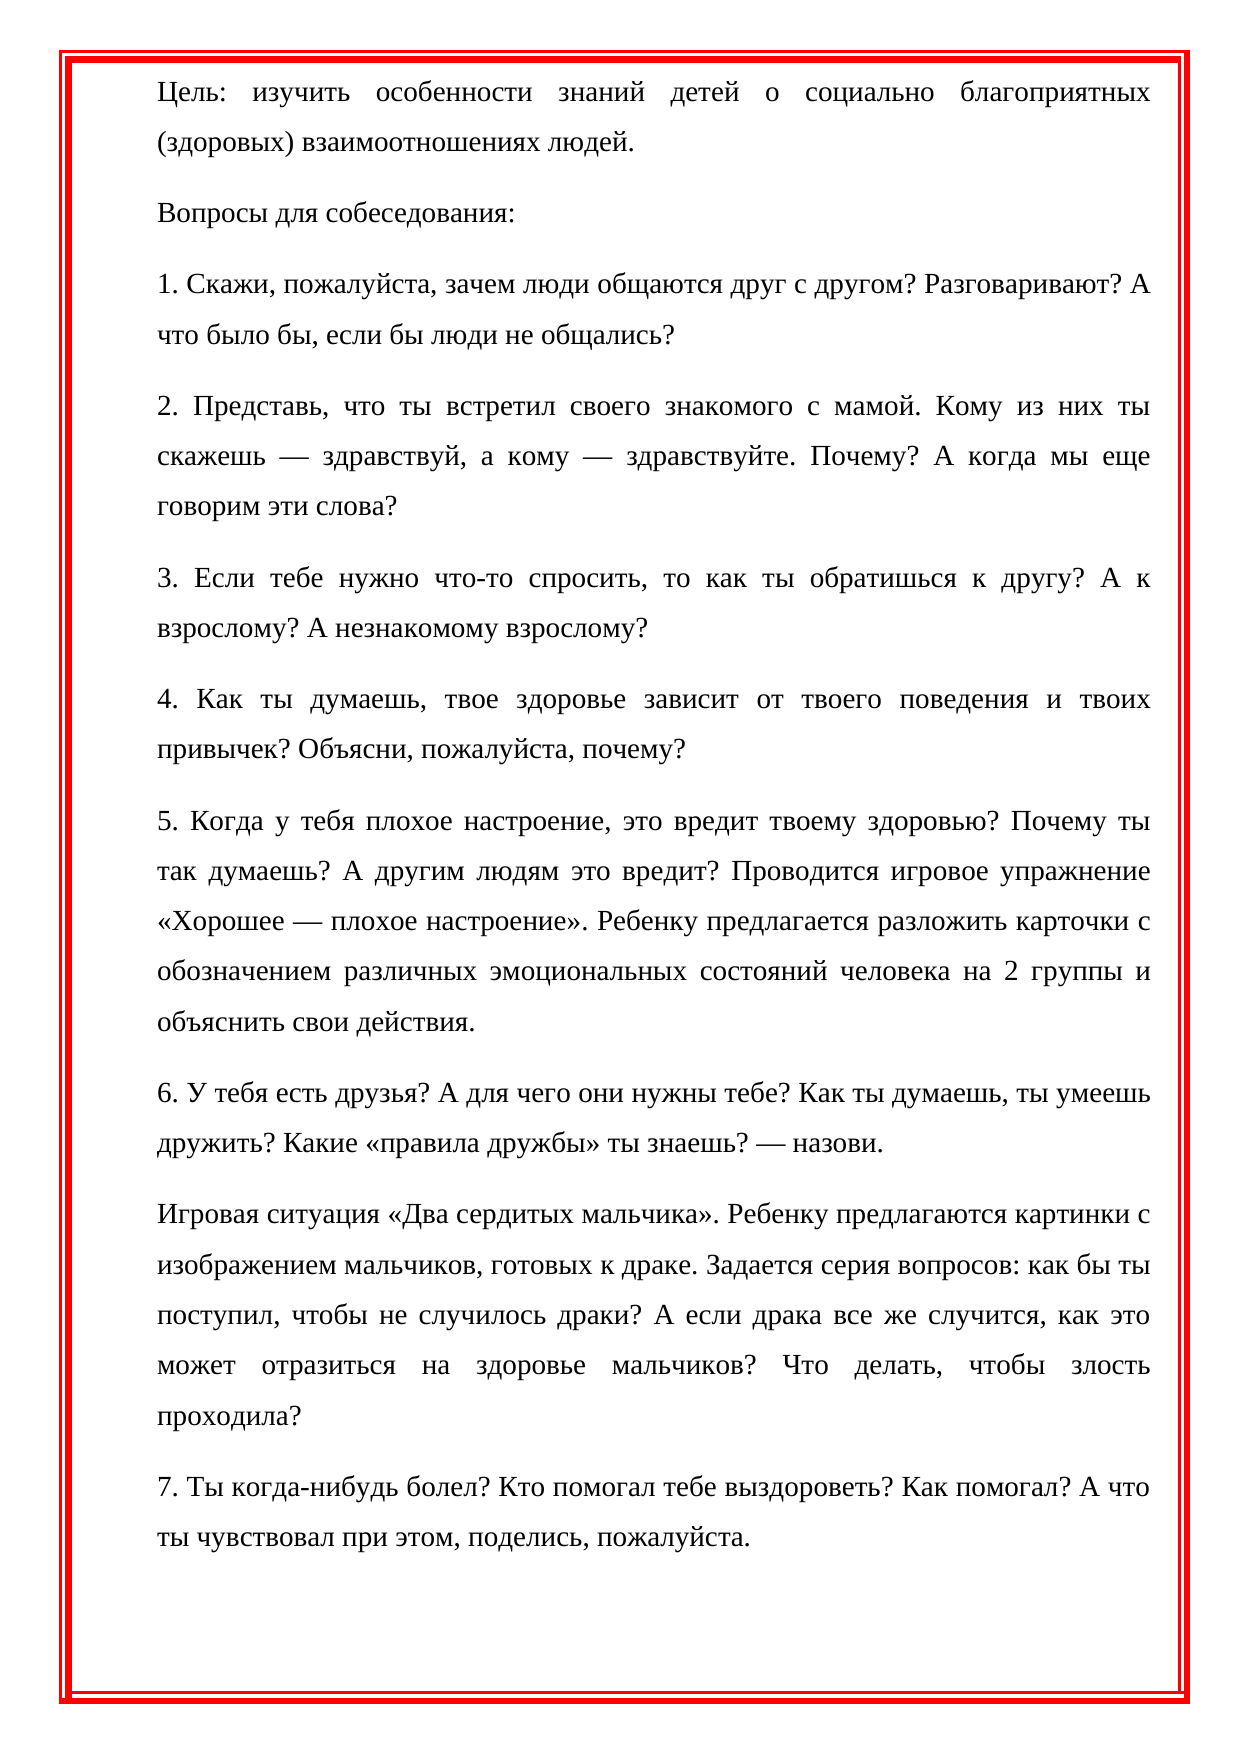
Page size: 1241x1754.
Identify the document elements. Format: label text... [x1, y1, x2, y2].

text 5. Когда у тебя плохое настроение, это вредит твоему здоровью? Почему ты так думаешь? А другим людям это вредит? Проводится игровое упражнение «Хорошее — плохое настроение». Ребенку предлагается разложить карточки с обозначением различных эмоциональных состояний человека на 2 группы и объяснить свои действия. [157, 803, 1152, 1037]
text Игровая ситуация «Два сердитых мальчика». Ребенку предлагаются картинки с изображением мальчиков, готовых к драке. Задается серия вопросов: как бы ты поступил, чтобы не случилось драки? А если драка все же случится, как это может отразиться на здоровье мальчиков? Что делать, чтобы злость проходила? [157, 1196, 1152, 1431]
text 3. Если тебе нужно что-то спросить, то как ты обратишься к другу? А к взрослому? А незнакомому взрослому? [157, 560, 1152, 643]
text 4. Как ты думаешь, твое здоровье зависит от твоего поведения и твоих привычек? Объясни, пожалуйста, почему? [157, 681, 1152, 765]
text Цель: изучить особенности знаний детей о социально благоприятных (здоровых) взаимоотношениях людей. [157, 74, 1152, 158]
text 7. Ты когда-нибудь болел? Кто помогал тебе выздороветь? Как помогал? А что ты чувствовал при этом, поделись, пожалуйста. [157, 1469, 1152, 1553]
text 6. У тебя есть друзья? А для чего они нужны тебе? Как ты думаешь, ты умеешь дружить? Какие «правила дружбы» ты знаешь? — назови. [157, 1075, 1152, 1159]
text 1. Скажи, пожалуйста, зачем люди общаются друг с другом? Разговаривают? А что было бы, если бы люди не общались? [157, 266, 1152, 350]
text Вопросы для собеседования: [157, 195, 1152, 229]
text 2. Представь, что ты встретил своего знакомого с мамой. Кому из них ты скажешь — здравствуй, а кому — здравствуйте. Почему? А когда мы еще говорим эти слова? [157, 388, 1152, 522]
